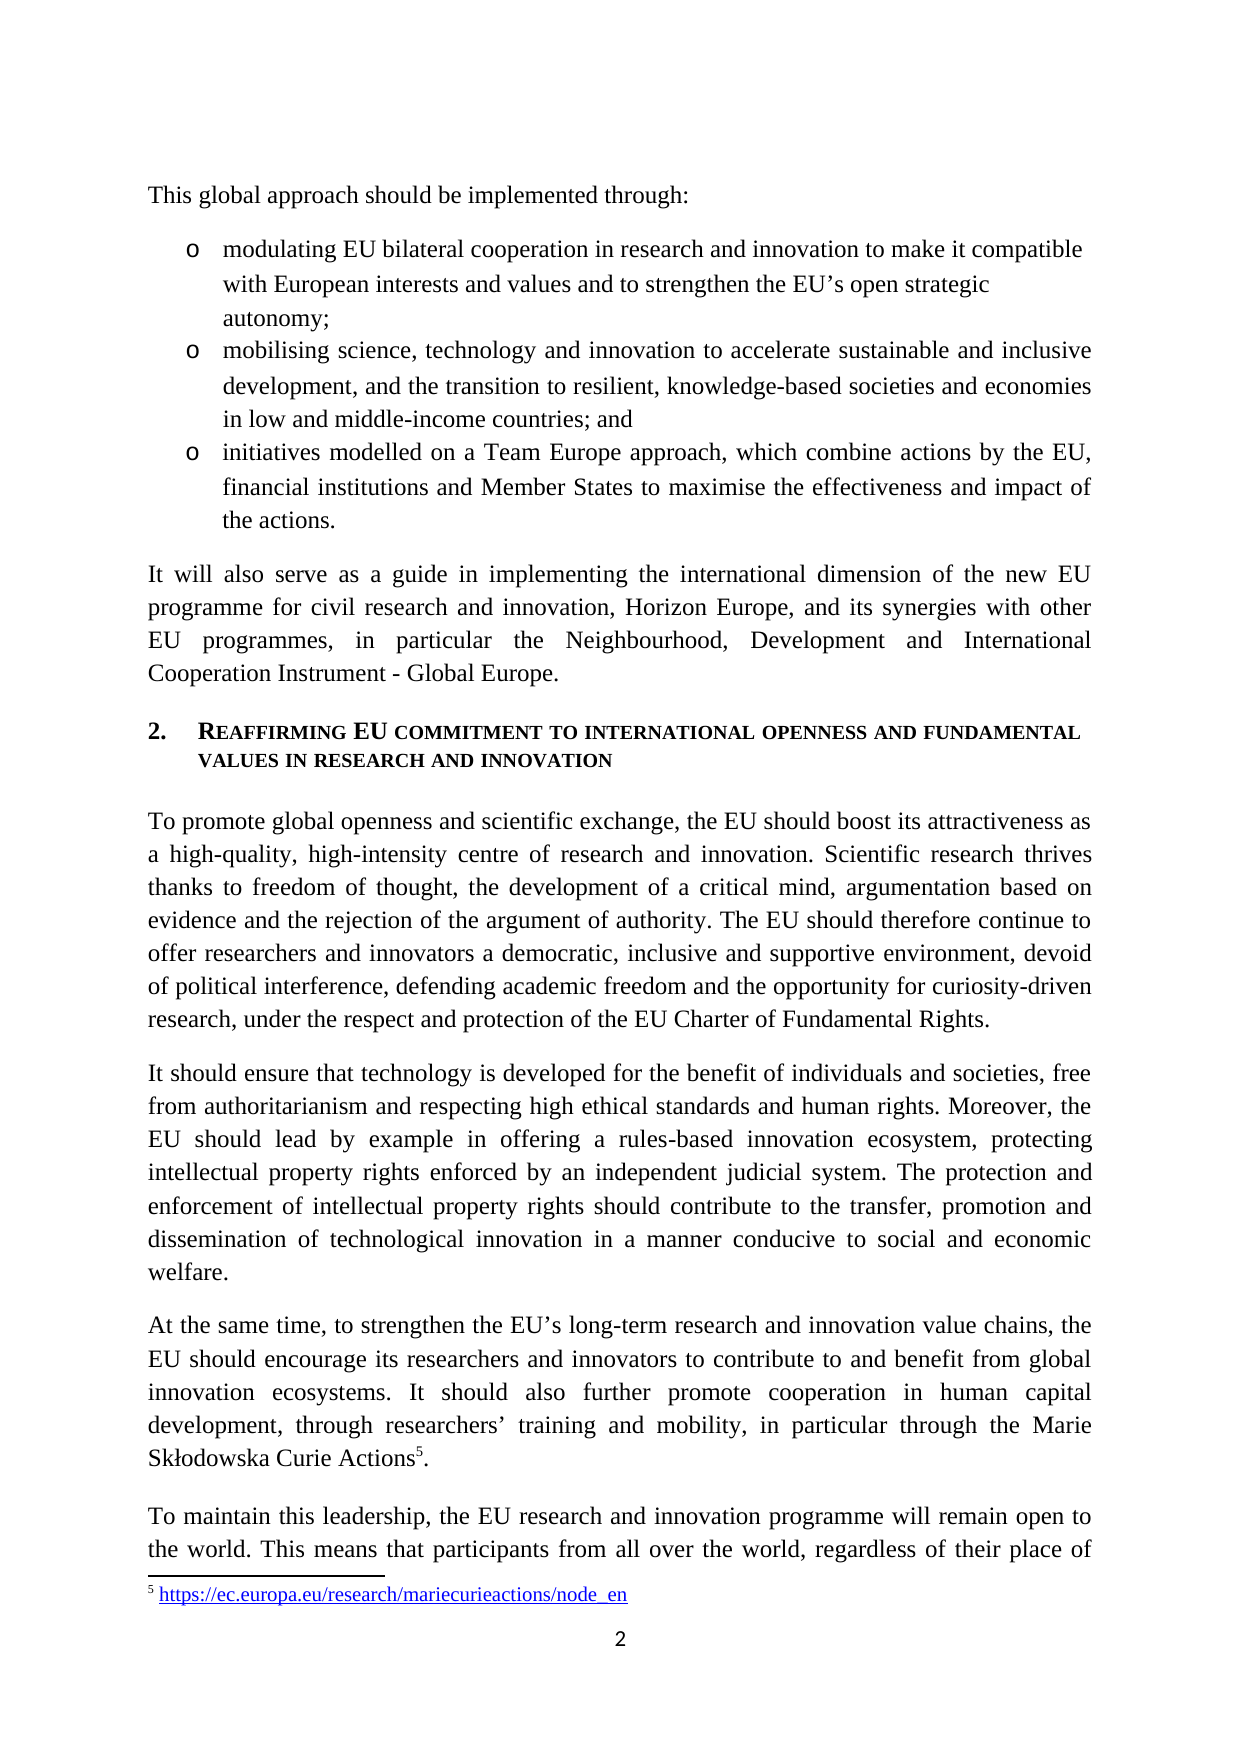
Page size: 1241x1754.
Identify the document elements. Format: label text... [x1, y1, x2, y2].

text It will also serve as a guide in implementing the international dimension of the new EU programme for civil research and innovation, Horizon Europe, and its synergies with other EU programmes, in particular the Neighbourhood, Development and International Cooperation Instrument - Global Europe. [148, 559, 1093, 687]
text This global approach should be implemented through: [148, 181, 1093, 209]
text To promote global openness and scientific exchange, the EU should boost its attractiveness as a high-quality, high-intensity centre of research and innovation. Scientific research thrives thanks to freedom of thought, the development of a critical mind, argumentation based on evidence and the rejection of the argument of authority. The EU should therefore continue to offer researchers and innovators a democratic, inclusive and supportive environment, devoid of political interference, defending academic freedom and the opportunity for curiosity-driven research, under the respect and protection of the EU Charter of Fundamental Rights. [148, 806, 1093, 1033]
list initiatives modelled on a Team Europe approach, which combine actions by the EU, financial institutions and Member States to maximise the effectiveness and impact of the actions. [185, 437, 1093, 534]
list modulating EU bilateral cooperation in research and innovation to make it compatible with European interests and values and to strengthen the EU’s open strategic autonomy; [185, 234, 1093, 331]
text It should ensure that technology is developed for the benefit of individuals and societies, free from authoritarianism and respecting high ethical standards and human rights. Moreover, the EU should lead by example in offering a rules-based innovation ecosystem, protecting intellectual property rights enforced by an independent judicial system. The protection and enforcement of intellectual property rights should contribute to the transfer, promotion and dissemination of technological innovation in a manner conducive to social and economic welfare. [148, 1058, 1093, 1286]
text At the same time, to strengthen the EU’s long-term research and innovation value chains, the EU should encourage its researchers and innovators to contribute to and benefit from global innovation ecosystems. It should also further promote cooperation in human capital development, through researchers’ training and mobility, in particular through the Marie Skłodowska Curie Actions. [148, 1311, 1093, 1471]
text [148, 1501, 1093, 1562]
text 2. Reaffirming EU commitment to international openness and fundamental values in research and innovation [148, 716, 1093, 773]
list mobilising science, technology and innovation to accelerate sustainable and inclusive development, and the transition to resilient, knowledge-based societies and economies in low and middle-income countries; and [185, 336, 1093, 432]
